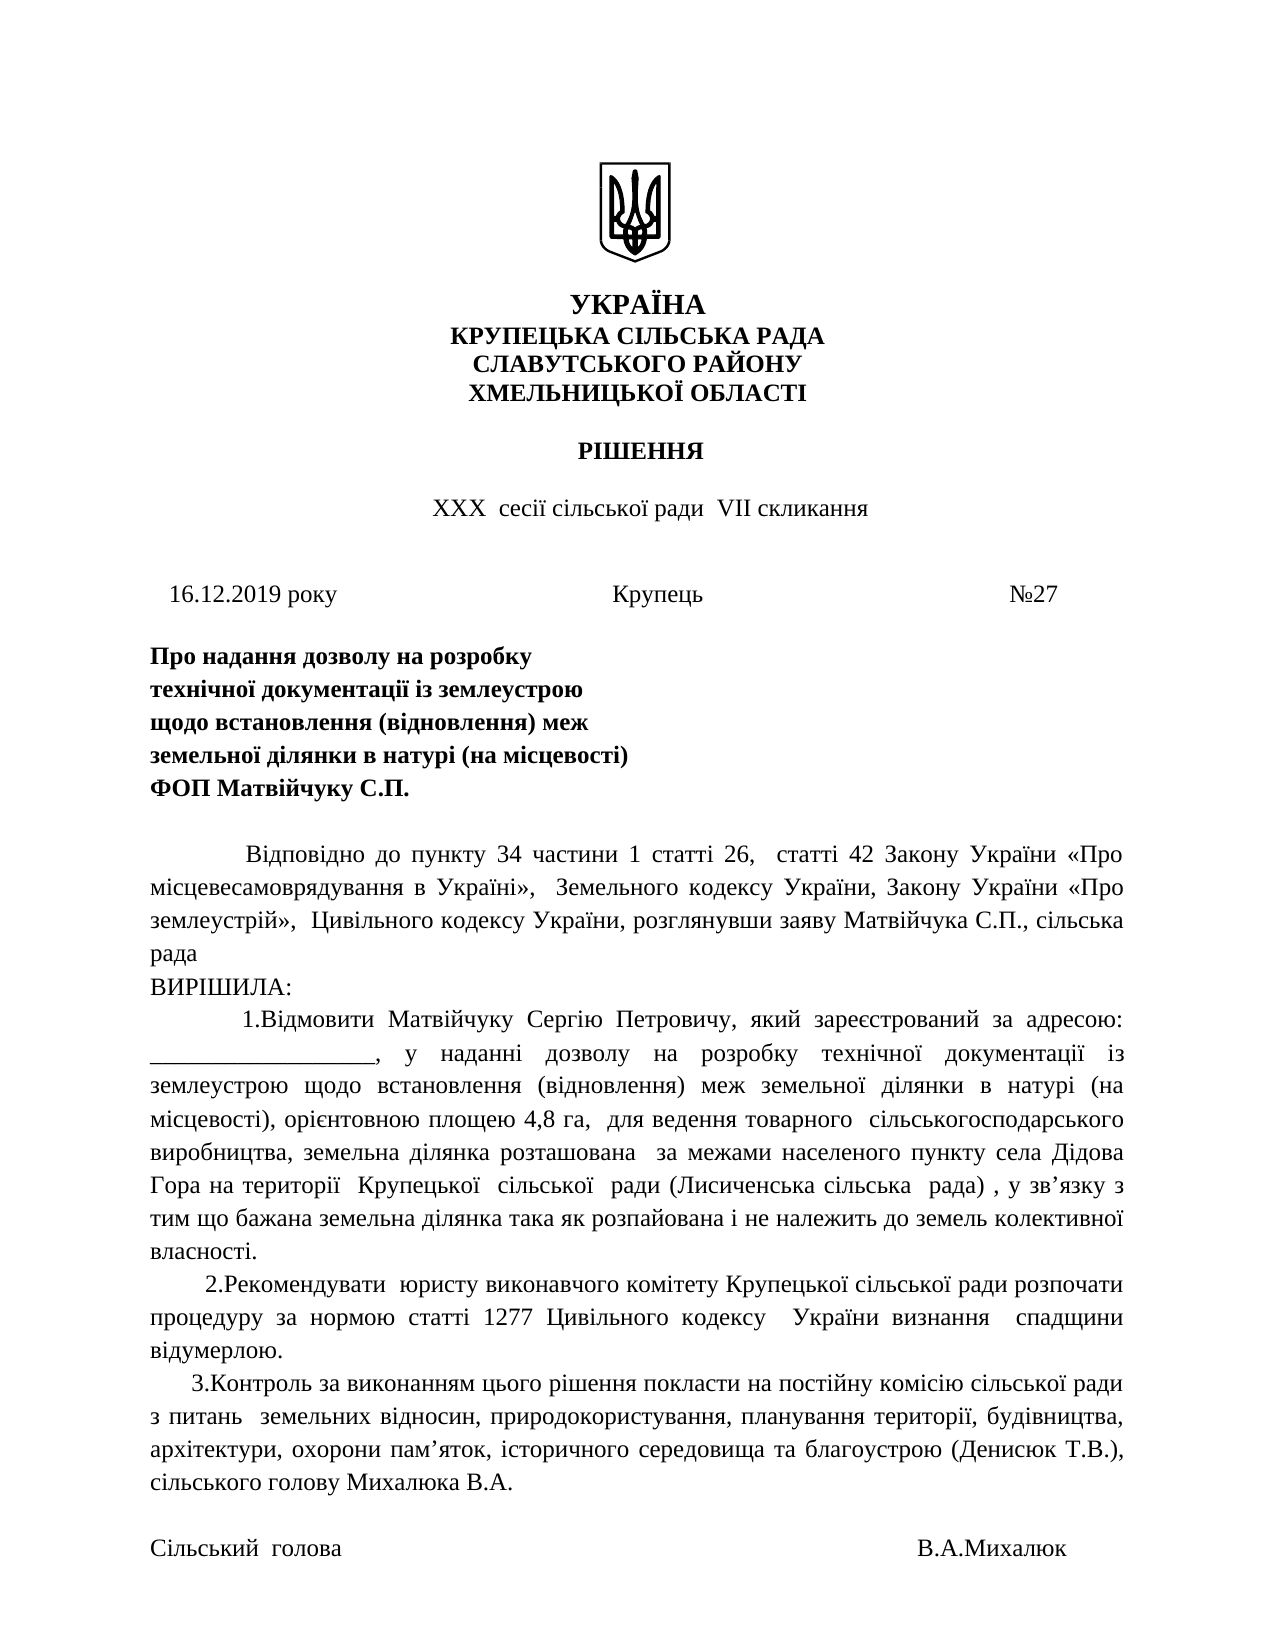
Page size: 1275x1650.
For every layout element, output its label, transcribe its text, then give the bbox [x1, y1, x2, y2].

text ХХХ сесії сільської ради VІІ скликання [150, 493, 1125, 522]
text РІШЕННЯ [150, 436, 1125, 464]
text ФОП Матвійчуку С.П. [150, 773, 1125, 802]
text щодо встановлення (відновлення) меж [150, 707, 1125, 736]
text Про надання дозволу на розробку [150, 641, 1125, 670]
text 3.Контроль за виконанням цього рішення покласти на постійну комісію сільської ради з питань земельних відносин, природокористування, планування території, будівництва, архітектури, охорони пам’яток, історичного середовища та благоустрою (Денисюк Т.В.), сільського голову Михалюка В.А. [150, 1368, 1125, 1496]
text земельної ділянки в натурі (на місцевості) [150, 740, 1125, 769]
text УКРАЇНА [150, 287, 1125, 321]
text ХМЕЛЬНИЦЬКОЇ ОБЛАСТІ [150, 378, 1125, 407]
text СЛАВУТСЬКОГО РАЙОНУ [150, 349, 1125, 378]
text Відповідно до пункту 34 частини 1 статті 26, статті 42 Закону України «Про місцевесамоврядування в Україні», Земельного кодексу України, Закону України «Про землеустрій», Цивільного кодексу України, розглянувши заяву Матвійчука С.П., сільська рада [150, 839, 1125, 967]
text 16.12.2019 року Крупець №27 [150, 579, 1125, 608]
text КРУПЕЦЬКА СІЛЬСЬКА РАДА [150, 321, 1125, 349]
text технічної документації із землеустрою [150, 674, 1125, 703]
text Сільський голова В.А.Михалюк [150, 1533, 1125, 1562]
text 2.Рекомендувати юристу виконавчого комітету Крупецької сільської ради розпочати процедуру за нормою статті 1277 Цивільного кодексу України визнання спадщини відумерлою. [150, 1269, 1125, 1363]
text ВИРІШИЛА: [150, 972, 1125, 1000]
text 1.Відмовити Матвійчуку Сергію Петровичу, який зареєстрований за адресою: __________________, у наданні дозволу на розробку технічної документації із землеустрою щодо встановлення (відновлення) меж земельної ділянки в натурі (на місцевості), орієнтовною площею 4,8 га, для ведення товарного сільськогосподарського виробництва, земельна ділянка розташована за межами населеного пункту села Дідова Гора на території Крупецької сільської ради (Лисиченська сільська рада) , у зв’язку з тим що бажана земельна ділянка така як розпайована і не належить до земель колективної власності. [150, 1004, 1125, 1264]
